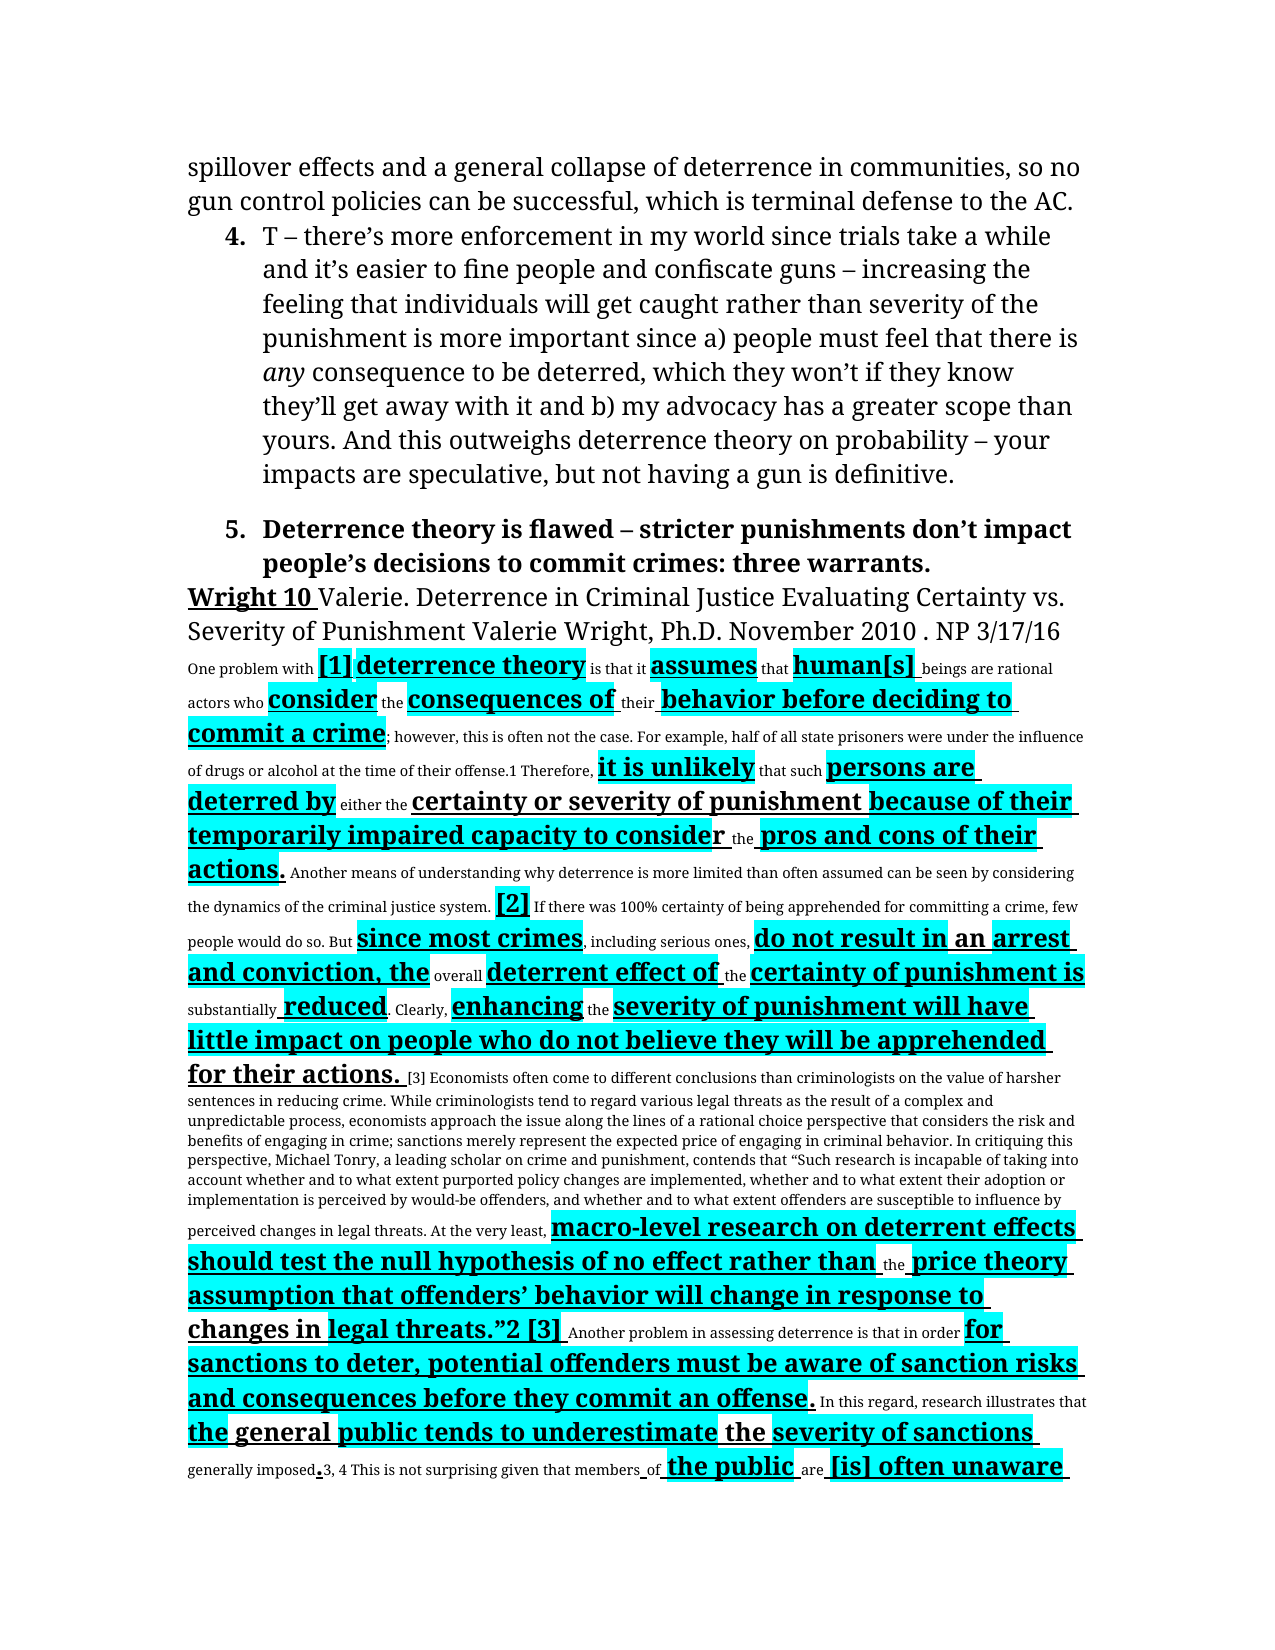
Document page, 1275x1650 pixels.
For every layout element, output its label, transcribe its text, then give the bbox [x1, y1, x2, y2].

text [187, 150, 1087, 218]
list T – there’s more enforcement in my world since trials take a while and it’s easier to fine people and confiscate guns – increasing the feeling that individuals will get caught rather than severity of the punishment is more important since a) people must feel that there is any consequence to be deterred, which they won’t if they know they’ll get away with it and b) my advocacy has a greater scope than yours. And this outweighs deterrence theory on probability – your impacts are speculative, but not having a gun is definitive. [225, 218, 1087, 491]
subtitle Deterrence theory is flawed – stricter punishments don’t impact people’s decisions to commit crimes: three warrants. [225, 511, 1087, 579]
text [187, 648, 1087, 1482]
text Wright 10 Valerie. Deterrence in Criminal Justice Evaluating Certainty vs. Severity of Punishment Valerie Wright, Ph.D. November 2010 . NP 3/17/16 [187, 579, 1087, 648]
